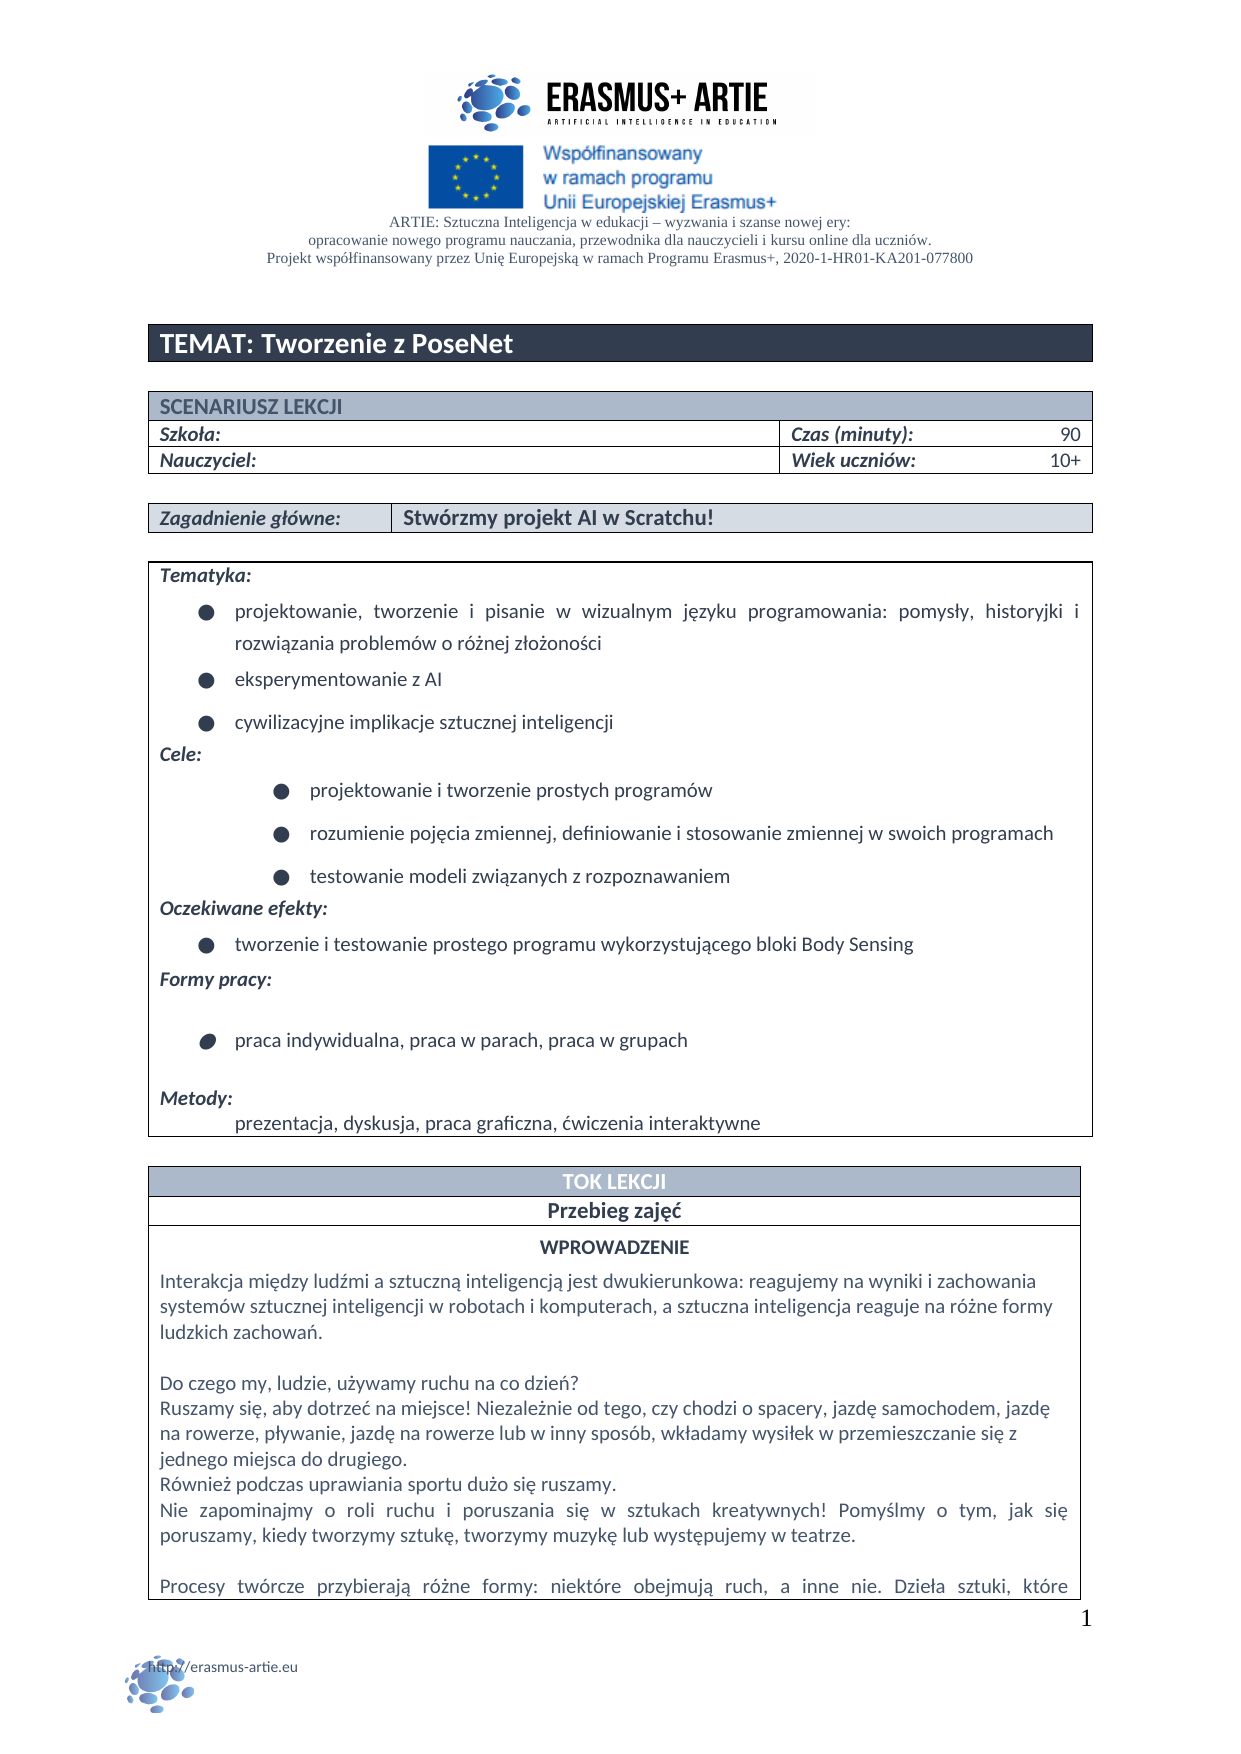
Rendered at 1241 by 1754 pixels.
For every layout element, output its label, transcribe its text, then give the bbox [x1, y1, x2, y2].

table_cell Cele: [149, 741, 1092, 767]
table_header Stwórzmy projekt AI w Scratchu! [392, 504, 1092, 532]
table_cell Formy pracy: praca indywidualna, praca w parach, praca w grupach Metody: [149, 966, 1092, 1110]
table_cell Szkoła: [149, 421, 779, 446]
picture [122, 1651, 195, 1713]
table_cell Oczekiwane efekty: [149, 895, 1092, 920]
table_cell 10+ [936, 447, 1092, 473]
table_cell projektowanie i tworzenie prostych programów rozumienie pojęcia zmiennej, definiowanie i stosowanie zmiennej w swoich programach testowanie modeli związanych z rozpoznawaniem [149, 767, 1092, 895]
table_cell Czas (minuty): [780, 421, 936, 446]
table_cell prezentacja, dyskusja, praca graficzna, ćwiczenia interaktywne [149, 1110, 1092, 1136]
table_header TEMAT: Tworzenie z PoseNet [149, 325, 1092, 361]
table_header TOK LEKCJI [149, 1167, 1080, 1196]
table_cell Przebieg zajęć [149, 1197, 1080, 1224]
table_header Zagadnienie główne: [149, 504, 391, 532]
table_cell projektowanie, tworzenie i pisanie w wizualnym języku programowania: pomysły, historyjki i rozwiązania problemów o różnej złożoności eksperymentowanie z AI cywilizacyjne implikacje sztucznej inteligencji [149, 588, 1092, 741]
table_cell 90 [936, 421, 1092, 446]
table_header SCENARIUSZ LEKCJI [149, 392, 1092, 420]
table_cell WPROWADZENIE [149, 1226, 1080, 1268]
table_cell Nauczyciel: [149, 447, 377, 473]
table_cell Wiek uczniów: [780, 447, 936, 473]
picture [417, 65, 824, 213]
table_cell [377, 447, 779, 473]
table_cell tworzenie i testowanie prostego programu wykorzystującego bloki Body Sensing [149, 920, 1092, 966]
table_header Tematyka: [149, 563, 1092, 588]
